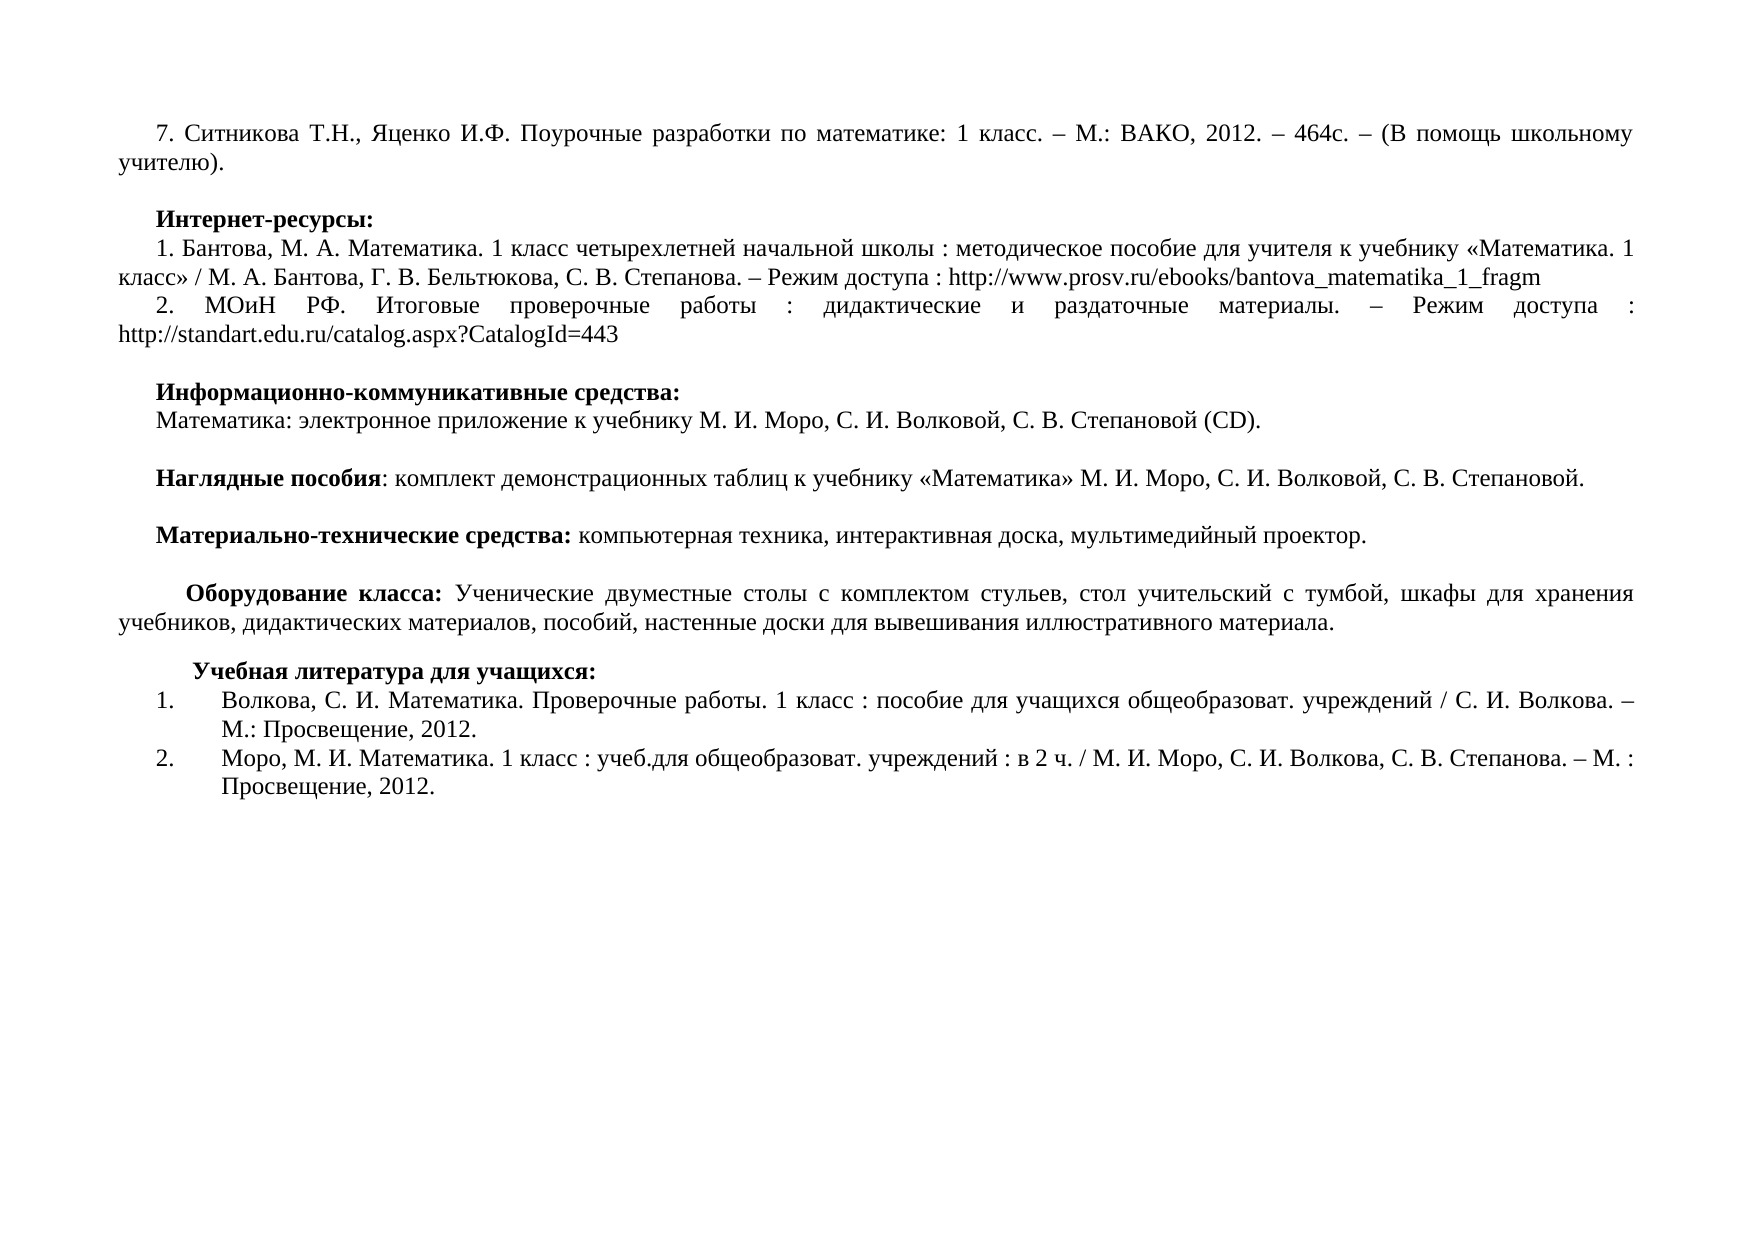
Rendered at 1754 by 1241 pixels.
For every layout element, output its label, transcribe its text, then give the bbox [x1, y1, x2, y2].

text Наглядные пособия: комплект демонстрационных таблиц к учебнику «Математика» М. И. Моро, С. И. Волковой, С. В. Степановой. [118, 463, 1636, 492]
list Волкова, С. И. Математика. Проверочные работы. 1 класс : пособие для учащихся общеобразоват. учреждений / С. И. Волкова. – М.: Просвещение, 2012. [156, 685, 1636, 743]
text Интернет-ресурсы: [118, 204, 1636, 233]
text Учебная литература для учащихся: [118, 656, 1636, 685]
list Моро, М. И. Математика. 1 класс : учеб.для общеобразоват. учреждений : в 2 ч. / М. И. Моро, С. И. Волкова, С. В. Степанова. – М. : Просвещение, 2012. [156, 743, 1636, 800]
text Оборудование класса: Ученические двуместные столы с комплектом стульев, стол учительский с тумбой, шкафы для хранения учебников, дидактических материалов, пособий, настенные доски для вывешивания иллюстративного материала. [118, 578, 1636, 636]
text Материально-технические средства: компьютерная техника, интерактивная доска, мультимедийный проектор. [118, 521, 1636, 549]
text 1. Бантова, М. А. Математика. 1 класс четырехлетней начальной школы : методическое пособие для учителя к учебнику «Математика. 1 класс» / М. А. Бантова, Г. В. Бельтюкова, С. В. Степанова. – Режим доступа : http://www.prosv.ru/ebooks/bantova_matematika_1_fragm [118, 233, 1636, 291]
text 2. МОиН РФ. Итоговые проверочные работы : дидактические и раздаточные материалы. – Режим доступа : http://standart.edu.ru/catalog.aspx?CatalogId=443 [118, 291, 1636, 348]
text Информационно-коммуникативные средства: [118, 377, 1636, 406]
text Математика: электронное приложение к учебнику М. И. Моро, С. И. Волковой, С. В. Степановой (CD). [118, 406, 1636, 434]
text 7. Ситникова Т.Н., Яценко И.Ф. Поурочные разработки по математике: 1 класс. – М.: ВАКО, 2012. – 464с. – (В помощь школьному учителю). [118, 118, 1636, 176]
